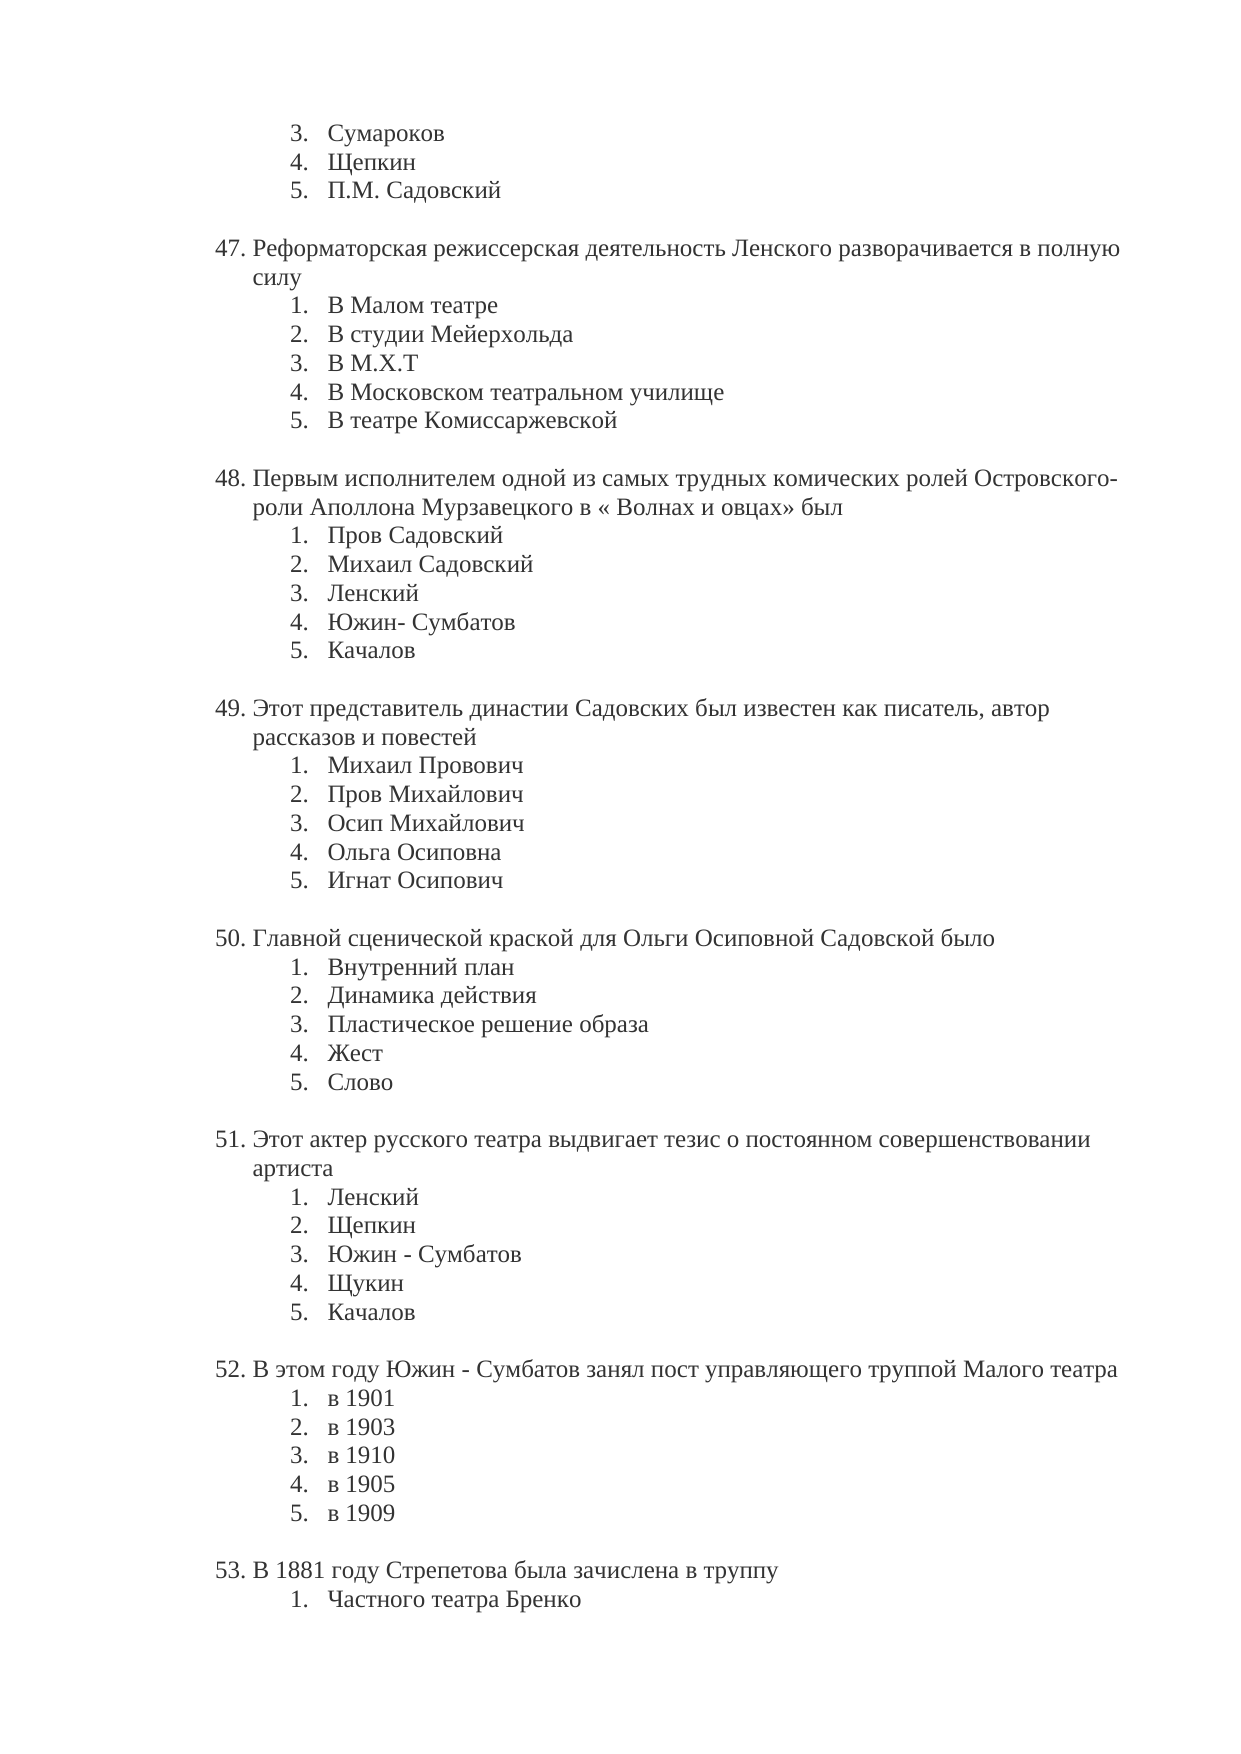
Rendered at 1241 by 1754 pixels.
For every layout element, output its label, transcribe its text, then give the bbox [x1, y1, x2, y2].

list Пластическое решение образа [290, 1009, 1152, 1038]
list Внутренний план [290, 952, 1152, 981]
list П.М. Садовский [290, 176, 1152, 204]
list Пров Михайлович [290, 779, 1152, 808]
list В Малом театре [290, 291, 1152, 319]
list Частного театра Бренко [290, 1584, 1152, 1613]
list Южин- Сумбатов [290, 607, 1152, 636]
list Игнат Осипович [290, 866, 1152, 894]
list Качалов [290, 636, 1152, 664]
list Этот актер русского театра выдвигает тезис о постоянном совершенствовании артиста [215, 1124, 1152, 1182]
list В этом году Южин - Сумбатов занял пост управляющего труппой Малого театра [215, 1354, 1152, 1383]
list Пров Садовский [290, 521, 1152, 549]
list В М.Х.Т [290, 348, 1152, 377]
list Щепкин [290, 147, 1152, 176]
list Щукин [290, 1268, 1152, 1297]
list Первым исполнителем одной из самых трудных комических ролей Островского- роли Аполлона Мурзавецкого в « Волнах и овцах» был [215, 463, 1152, 521]
list в 1909 [290, 1498, 1152, 1527]
list Главной сценической краской для Ольги Осиповной Садовской было [215, 923, 1152, 952]
list в 1910 [290, 1441, 1152, 1469]
list Щепкин [290, 1211, 1152, 1239]
list в 1901 [290, 1383, 1152, 1412]
list Сумароков [290, 118, 1152, 147]
list в 1905 [290, 1469, 1152, 1498]
list В театре Комиссаржевской [290, 406, 1152, 434]
list В студии Мейерхольда [290, 319, 1152, 348]
list Реформаторская режиссерская деятельность Ленского разворачивается в полную силу [215, 233, 1152, 291]
list Михаил Садовский [290, 549, 1152, 578]
list Слово [290, 1067, 1152, 1096]
list Южин - Сумбатов [290, 1239, 1152, 1268]
list Качалов [290, 1297, 1152, 1326]
list Этот представитель династии Садовских был известен как писатель, автор рассказов и повестей [215, 693, 1152, 751]
list Ленский [290, 578, 1152, 607]
list Ольга Осиповна [290, 837, 1152, 866]
list Жест [290, 1038, 1152, 1067]
list Динамика действия [290, 981, 1152, 1009]
list Осип Михайлович [290, 808, 1152, 837]
list В 1881 году Стрепетова была зачислена в труппу [215, 1556, 1152, 1584]
list В Московском театральном училище [290, 377, 1152, 406]
list Михаил Провович [290, 751, 1152, 779]
list в 1903 [290, 1412, 1152, 1441]
list Ленский [290, 1182, 1152, 1211]
